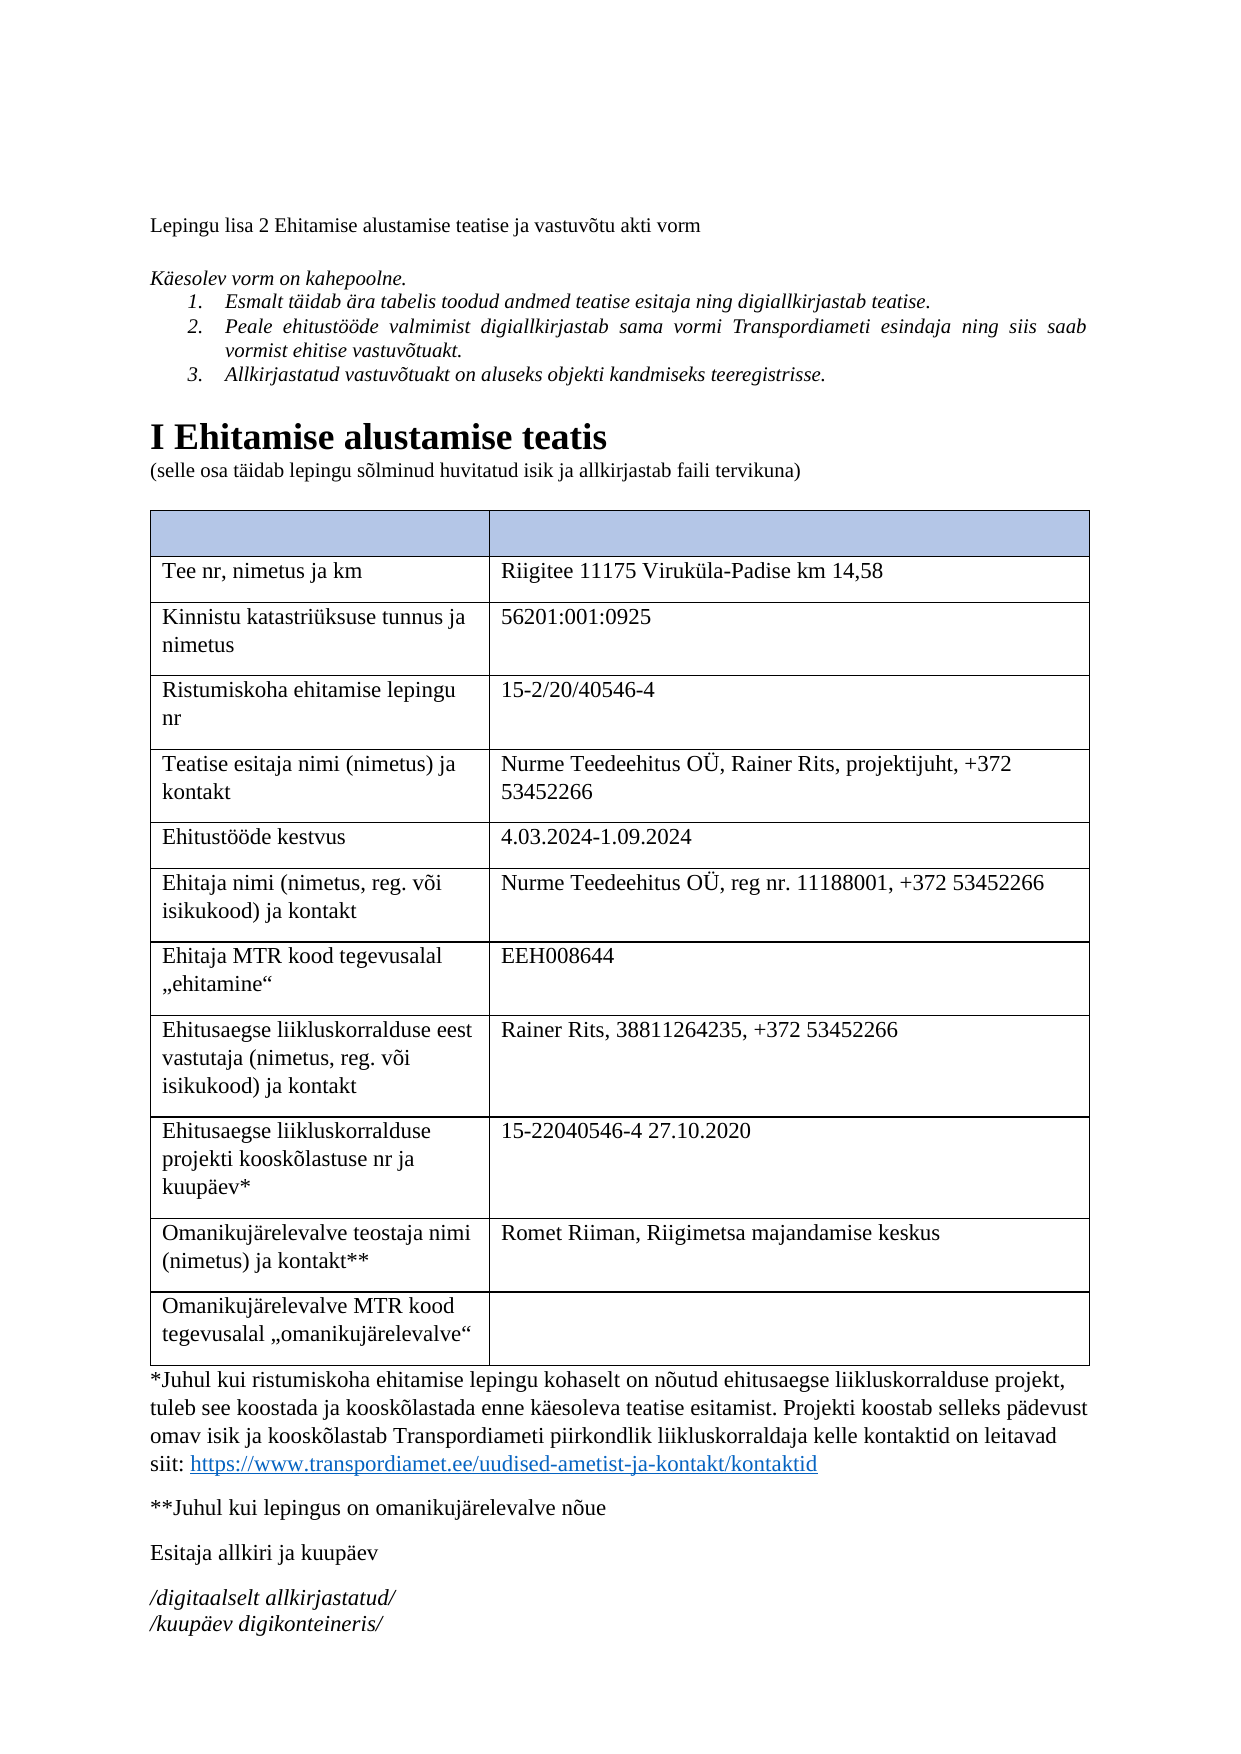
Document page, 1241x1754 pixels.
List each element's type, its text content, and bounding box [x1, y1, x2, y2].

text Käesolev vorm on kahepoolne. [150, 265, 1090, 289]
table_cell Omanikujärelevalve MTR kood tegevusalal „omanikujärelevalve“ [151, 1293, 489, 1365]
table_cell Ehitaja MTR kood tegevusalal „ehitamine“ [151, 943, 489, 1015]
table_cell Romet Riiman, Riigimetsa majandamise keskus [490, 1219, 1089, 1291]
table_header [151, 511, 489, 556]
text Lepingu lisa 2 Ehitamise alustamise teatise ja vastuvõtu akti vorm [150, 213, 1090, 237]
table_cell Tee nr, nimetus ja km [151, 557, 489, 602]
table_cell Omanikujärelevalve teostaja nimi (nimetus) ja kontakt** [151, 1219, 489, 1291]
text I Ehitamise alustamise teatis [150, 414, 1090, 458]
table_cell Teatise esitaja nimi (nimetus) ja kontakt [151, 750, 489, 822]
list Esmalt täidab ära tabelis toodud andmed teatise esitaja ning digiallkirjastab teatise. [187, 289, 1090, 313]
table_cell Rainer Rits, 38811264235, +372 53452266 [490, 1016, 1089, 1116]
table_cell [490, 1293, 1089, 1365]
list Allkirjastatud vastuvõtuakt on aluseks objekti kandmiseks teeregistrisse. [187, 362, 1090, 386]
text (selle osa täidab lepingu sõlminud huvitatud isik ja allkirjastab faili tervikuna) [150, 458, 1090, 482]
table_cell Nurme Teedeehitus OÜ, Rainer Rits, projektijuht, +372 53452266 [490, 750, 1089, 822]
table_cell 15-22040546-4 27.10.2020 [490, 1118, 1089, 1218]
text Esitaja allkiri ja kuupäev [150, 1539, 1090, 1565]
table_header [490, 511, 1089, 556]
text **Juhul kui lepingus on omanikujärelevalve nõue [150, 1494, 1090, 1521]
table_cell Nurme Teedeehitus OÜ, reg nr. 11188001, +372 53452266 [490, 869, 1089, 941]
table_cell Ehitusaegse liikluskorralduse eest vastutaja (nimetus, reg. või isikukood) ja kontakt [151, 1016, 489, 1116]
list Peale ehitustööde valmimist digiallkirjastab sama vormi Transpordiameti esindaja ning siis saab vormist ehitise vastuvõtuakt. [187, 313, 1090, 362]
table_cell 15-2/20/40546-4 [490, 676, 1089, 749]
text /digitaalselt allkirjastatud/ [150, 1583, 1090, 1610]
table_cell 56201:001:0925 [490, 603, 1089, 675]
text *Juhul kui ristumiskoha ehitamise lepingu kohaselt on nõutud ehitusaegse liikluskorralduse projekt, tuleb see koostada ja kooskõlastada enne käesoleva teatise esitamist. Projekti koostab selleks pädevust omav isik ja kooskõlastab Transpordiameti piirkondlik liikluskorraldaja kelle kontaktid on leitavad siit: https://www.transpordiamet.ee/uudised-ametist-ja-kontakt/kontaktid [150, 1366, 1090, 1476]
table_cell Ehitaja nimi (nimetus, reg. või isikukood) ja kontakt [151, 869, 489, 941]
table_cell Ehitustööde kestvus [151, 823, 489, 868]
table_cell Kinnistu katastriüksuse tunnus ja nimetus [151, 603, 489, 675]
text /kuupäev digikonteineris/ [150, 1610, 1090, 1636]
table_cell Riigitee 11175 Viruküla-Padise km 14,58 [490, 557, 1089, 602]
table_cell Ehitusaegse liikluskorralduse projekti kooskõlastuse nr ja kuupäev* [151, 1118, 489, 1218]
table_cell EEH008644 [490, 943, 1089, 1015]
table_cell Ristumiskoha ehitamise lepingu nr [151, 676, 489, 749]
table_cell 4.03.2024-1.09.2024 [490, 823, 1089, 868]
